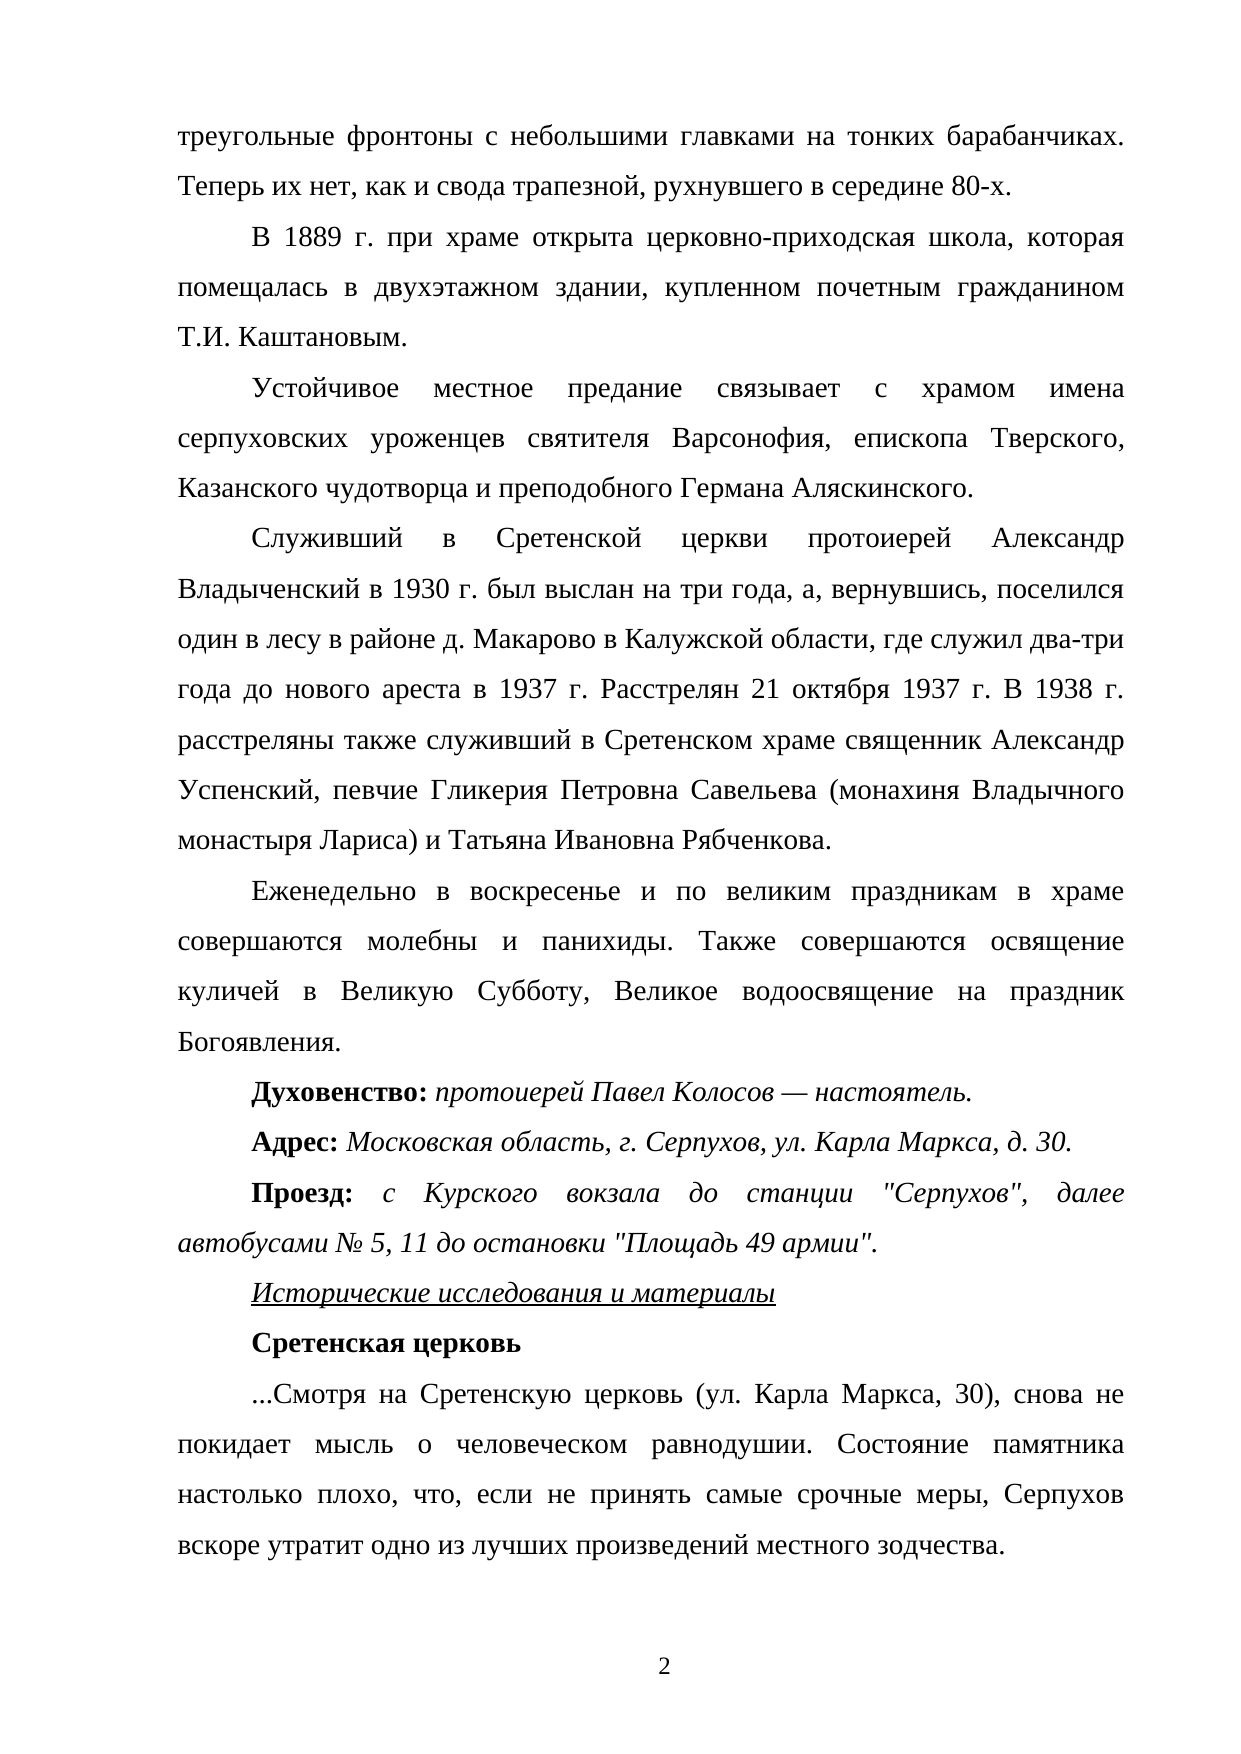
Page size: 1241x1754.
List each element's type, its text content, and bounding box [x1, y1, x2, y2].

text Еженедельно в воскресенье и по великим праздникам в храме совершаются молебны и панихиды. Также совершаются освящение куличей в Великую Субботу, Великое водоосвящение на праздник Богоявления. [177, 873, 1125, 1057]
text Проезд: с Курского вокзала до станции "Серпухов", далее автобусами № 5, 11 до остановки "Площадь 49 армии". [177, 1175, 1125, 1258]
text Духовенство: протоиерей Павел Колосов — настоятель. [177, 1074, 1125, 1108]
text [177, 118, 1125, 202]
subtitle Исторические исследования и материалы [177, 1275, 1152, 1309]
text Сретенская церковь [177, 1326, 1125, 1359]
text Устойчивое местное предание связывает с храмом имена серпуховских уроженцев святителя Варсонофия, епископа Тверского, Казанского чудотворца и преподобного Германа Аляскинского. [177, 370, 1125, 504]
text ...Смотря на Сретенскую церковь (ул. Карла Маркса, 30), снова не покидает мысль о человеческом равнодушии. Состояние памятника настолько плохо, что, если не принять самые срочные меры, Серпухов вскоре утратит одно из лучших произведений местного зодчества. [177, 1376, 1125, 1560]
text В . при храме открыта церковно-приходская школа, которая помещалась в двухэтажном здании, купленном почетным гражданином Т.И. Каштановым. [177, 219, 1125, 353]
text Адрес: Московская область, г. Серпухов, ул. Карла Маркса, д. 30. [177, 1124, 1125, 1158]
text Служивший в Сретенской церкви протоиерей Александр Владыченский в . был выслан на три года, а, вернувшись, поселился один в лесу в районе д. Макарово в Калужской области, где служил два-три года до нового ареста в . Расстрелян 21 октября . В . расстреляны также служивший в Сретенском храме священник Александр Успенский, певчие Гликерия Петровна Савельева (монахиня Владычного монастыря Лариса) и Татьяна Ивановна Рябченкова. [177, 521, 1125, 856]
